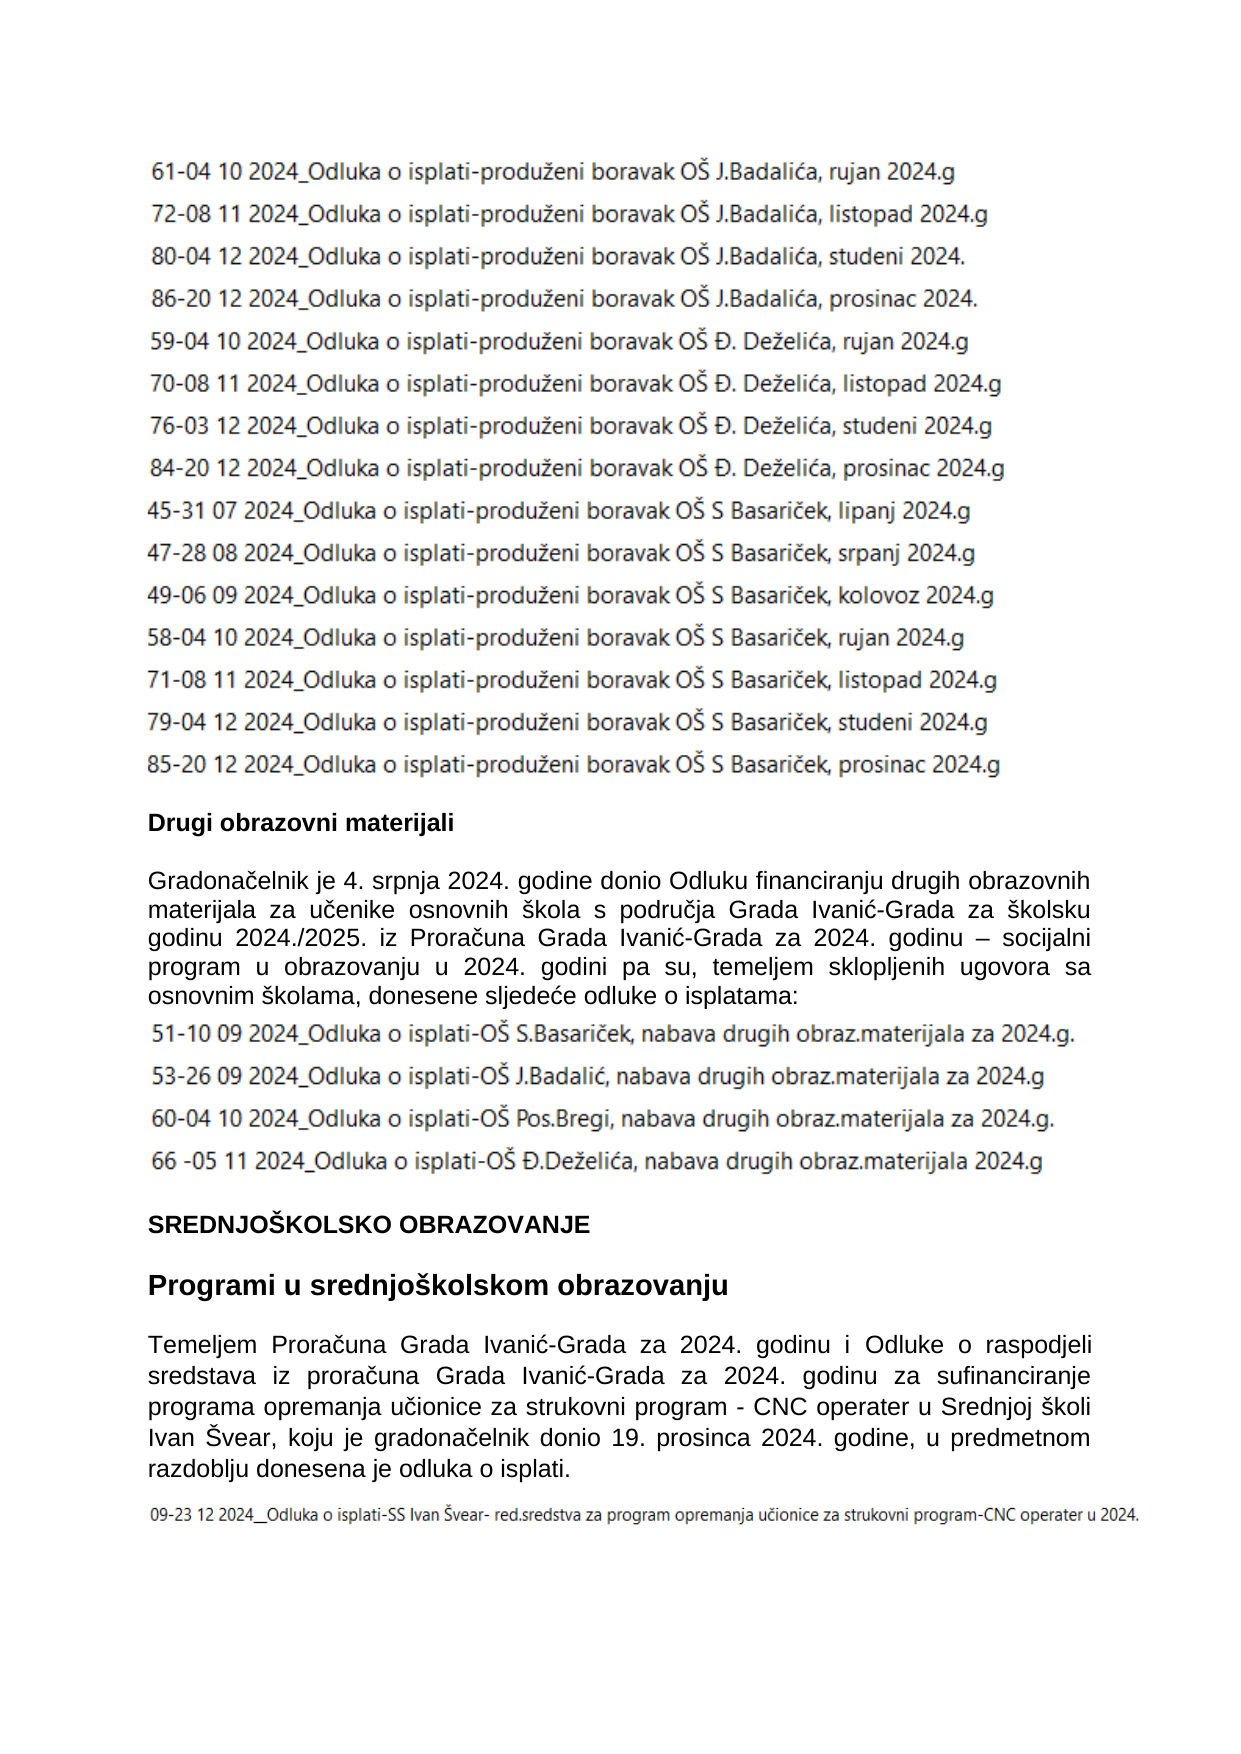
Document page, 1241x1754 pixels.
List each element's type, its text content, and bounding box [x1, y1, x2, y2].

picture [147, 494, 1012, 790]
text Drugi obrazovni materijali [148, 808, 1093, 837]
picture [147, 147, 995, 318]
text Programi u srednjoškolskom obrazovanju [148, 1268, 1093, 1301]
text SREDNJOŠKOLSKO OBRAZOVANJE [148, 1210, 1093, 1239]
text Gradonačelnik je 4. srpnja 2024. godine donio Odluku financiranju drugih obrazovnih materijala za učenike osnovnih škola s područja Grada Ivanić-Grada za školsku godinu 2024./2025. iz Proračuna Grada Ivanić-Grada za 2024. godinu – socijalni program u obrazovanju u 2024. godini pa su, temeljem sklopljenih ugovora sa osnovnim školama, donesene sljedeće odluke o isplatama: [148, 866, 1093, 1009]
picture [147, 320, 1018, 492]
picture [147, 1501, 1151, 1529]
text Temeljem Proračuna Grada Ivanić-Grada za 2024. godinu i Odluke o raspodjeli sredstava iz proračuna Grada Ivanić-Grada za 2024. godinu za sufinanciranje programa opremanja učionice za strukovni program - CNC operater u Srednjoj školi Ivan Švear, koju je gradonačelnik donio 19. prosinca 2024. godine, u predmetnom razdoblju donesena je odluka o isplati. [148, 1330, 1093, 1483]
picture [147, 1009, 1089, 1182]
